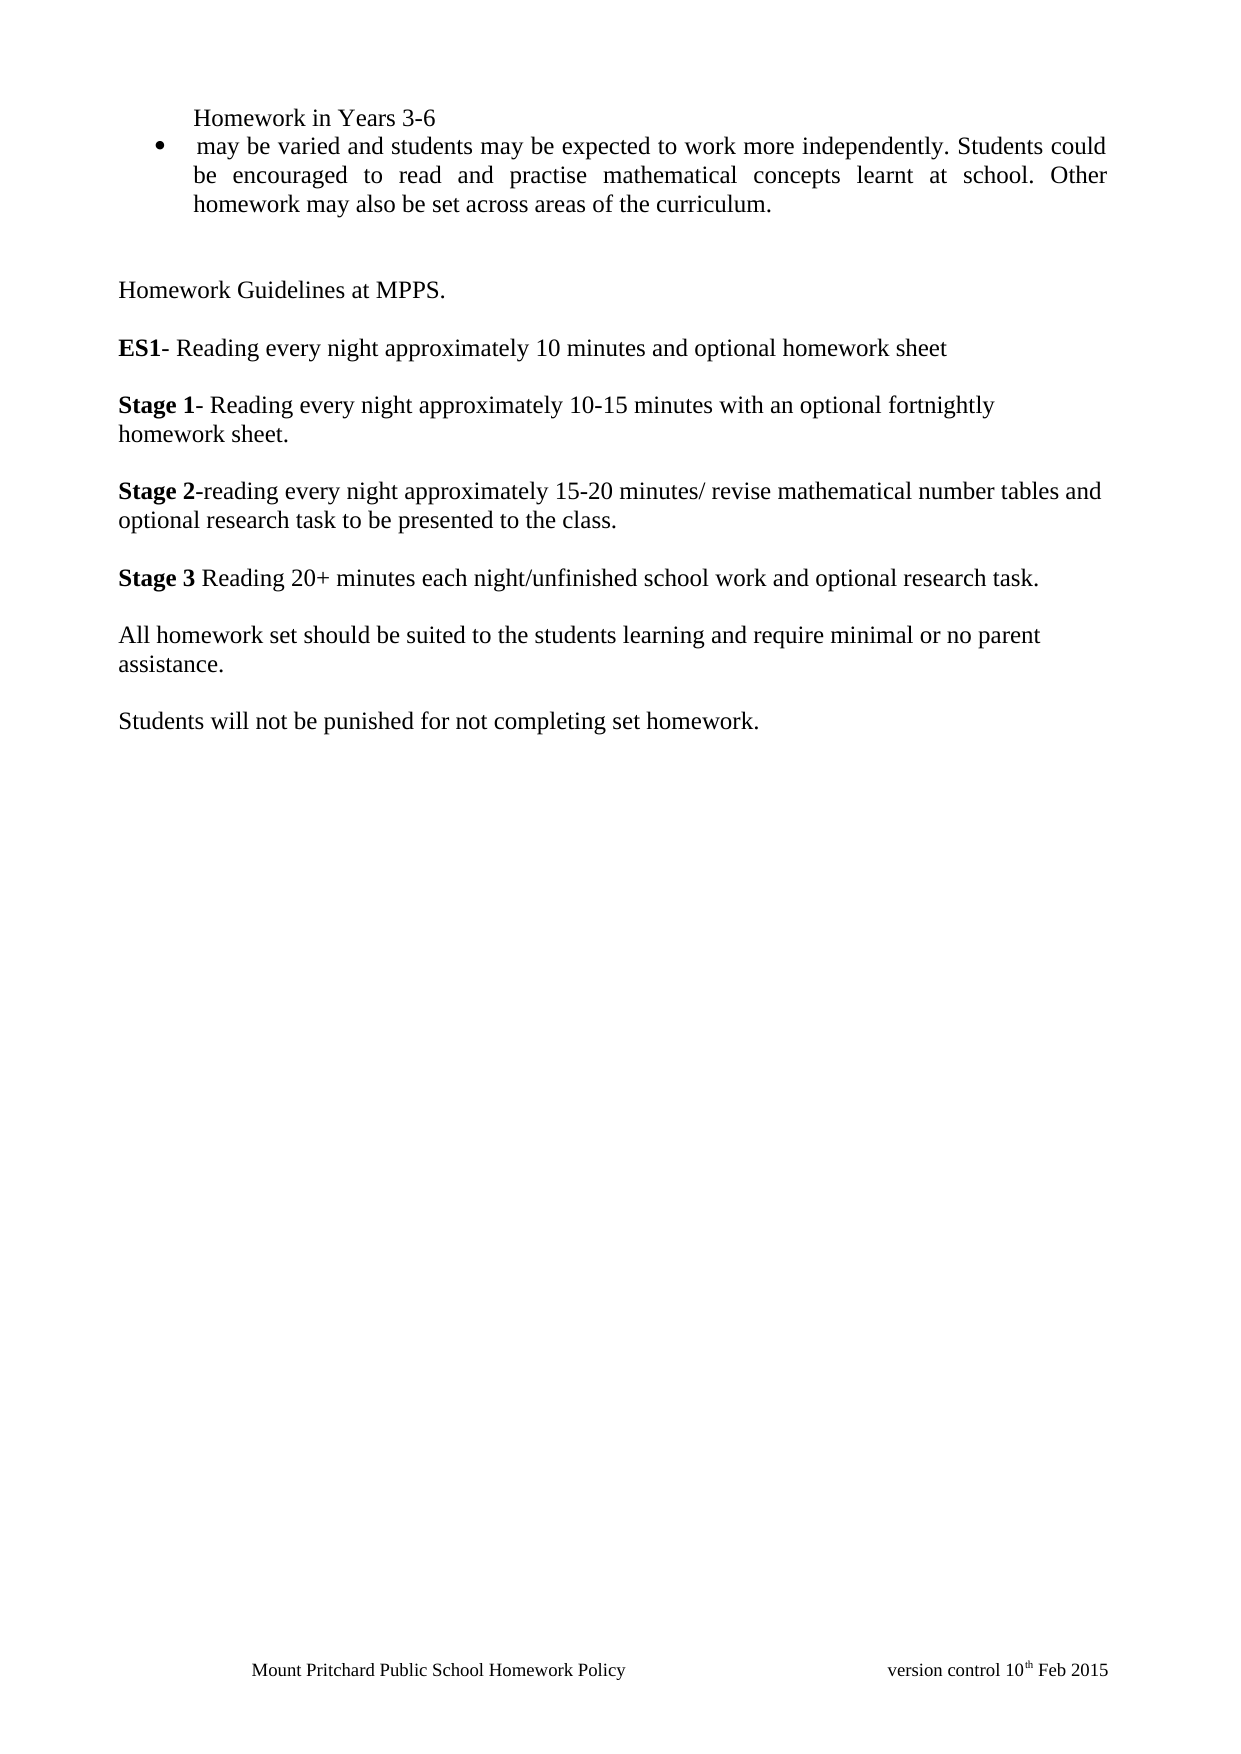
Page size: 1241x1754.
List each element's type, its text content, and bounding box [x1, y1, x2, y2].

text Stage 3 Reading 20+ minutes each night/unfinished school work and optional research task. [118, 563, 1108, 591]
subtitle Homework in Years 3-6 [193, 103, 1108, 131]
text Students will not be punished for not completing set homework. [118, 706, 1108, 735]
text All homework set should be suited to the students learning and require minimal or no parent assistance. [118, 620, 1108, 678]
text Stage 1- Reading every night approximately 10-15 minutes with an optional fortnightly homework sheet. [118, 390, 1108, 448]
text Stage 2-reading every night approximately 15-20 minutes/ revise mathematical number tables and optional research task to be presented to the class. [118, 476, 1108, 534]
text Homework Guidelines at MPPS. [118, 275, 1108, 304]
subtitle may be varied and students may be expected to work more independently. Students could be encouraged to read and practise mathematical concepts learnt at school. Other homework may also be set across areas of the curriculum. [156, 131, 1108, 218]
text ES1- Reading every night approximately 10 minutes and optional homework sheet [118, 333, 1108, 361]
